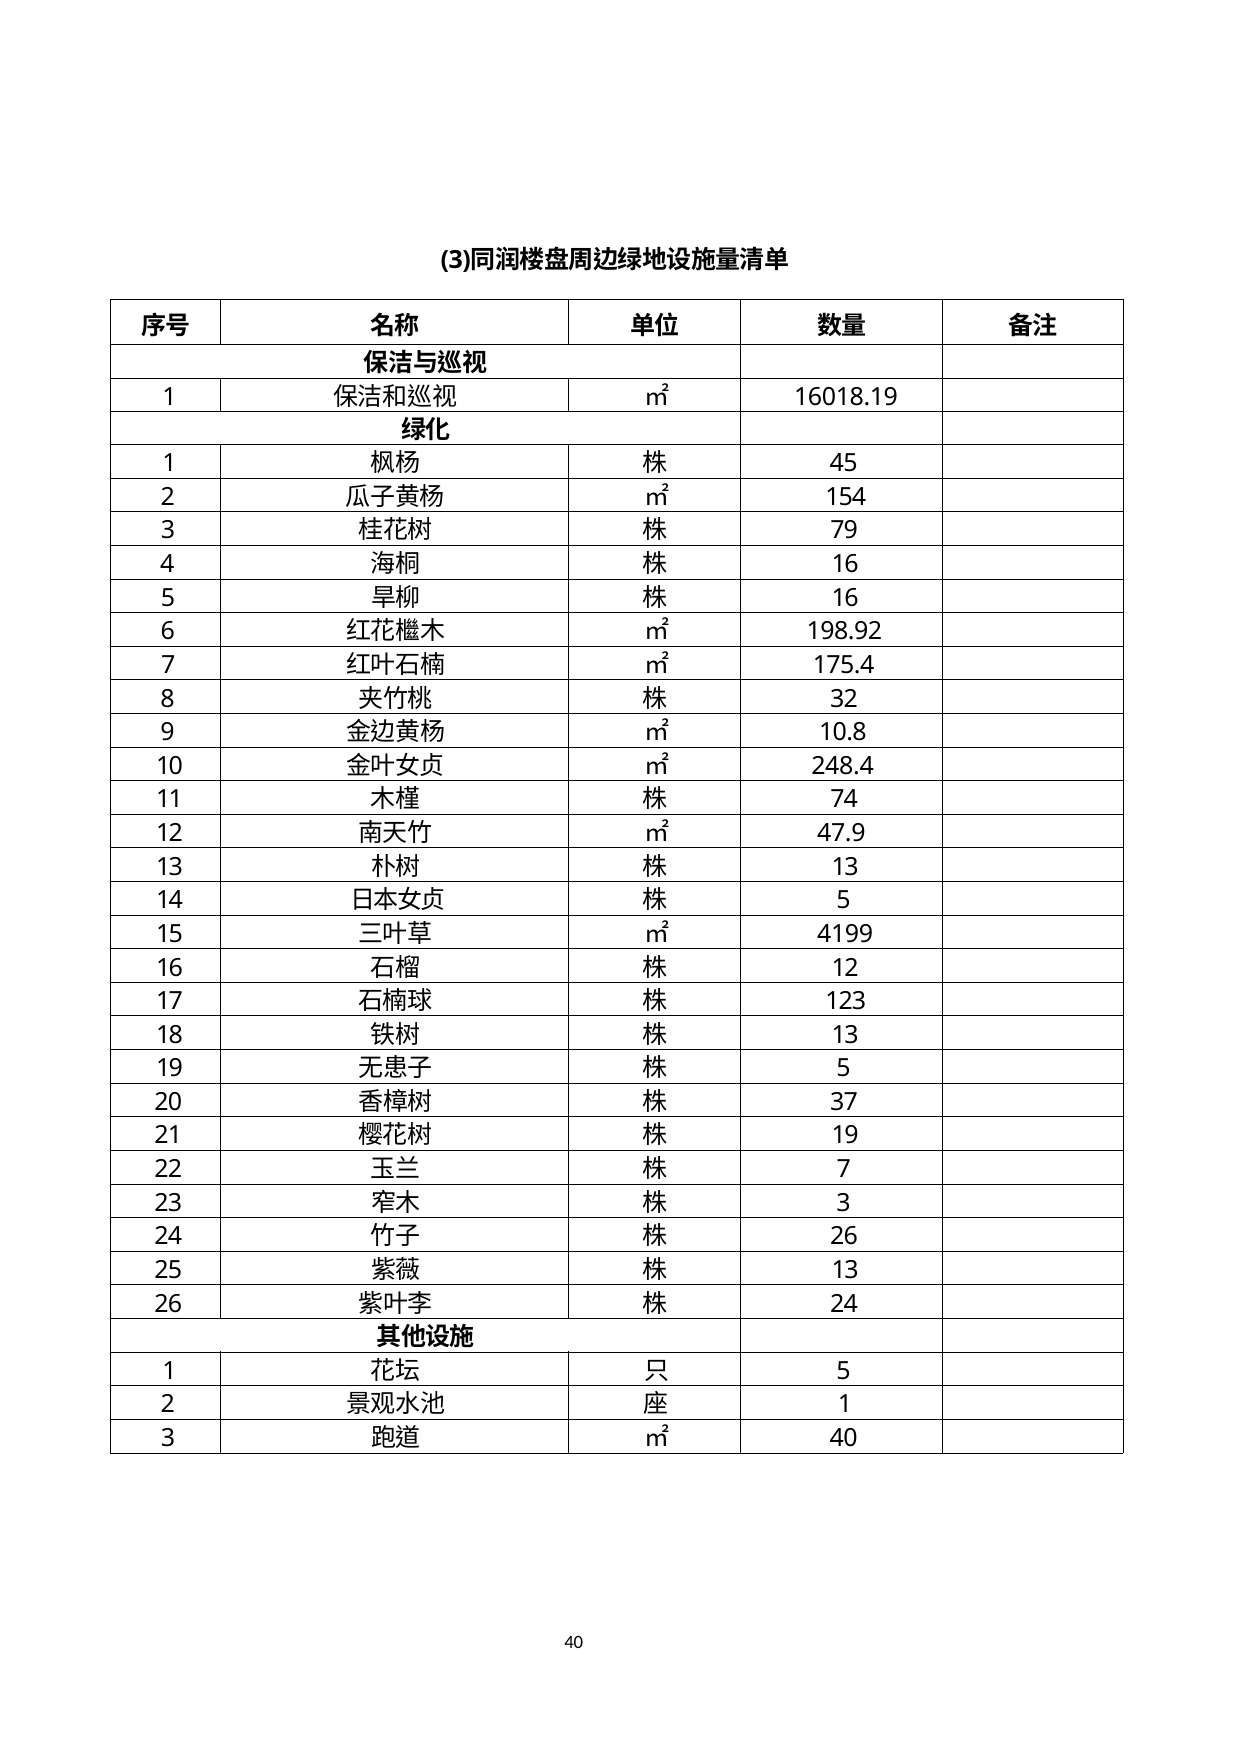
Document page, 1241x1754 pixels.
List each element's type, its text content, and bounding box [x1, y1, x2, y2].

table_cell 32 [741, 680, 942, 713]
table_cell 株 [569, 882, 740, 914]
table_cell 5 [741, 1353, 942, 1385]
table_cell 株 [569, 1050, 740, 1082]
table_cell 11 [111, 781, 220, 814]
table_cell [569, 412, 740, 444]
table_cell 株 [569, 1218, 740, 1251]
table_cell [943, 882, 1123, 914]
table_cell 19 [111, 1050, 220, 1082]
table_cell 其他设施 [221, 1319, 569, 1351]
table_cell 红叶石楠 [221, 647, 568, 679]
table_cell 株 [569, 1117, 740, 1150]
table_cell [943, 647, 1123, 679]
table_cell [943, 1117, 1123, 1150]
table_cell 123 [741, 983, 942, 1015]
table_cell 21 [111, 1117, 220, 1150]
table_cell [111, 1319, 221, 1351]
table_cell 13 [741, 1016, 942, 1049]
table_cell [943, 1218, 1123, 1251]
table_cell ㎡ [569, 647, 740, 679]
table_cell [741, 345, 942, 377]
table_cell 株 [569, 781, 740, 814]
table_cell [943, 680, 1123, 713]
table_cell [943, 714, 1123, 746]
table_cell [943, 546, 1123, 578]
table_cell [111, 412, 221, 444]
table_cell 15 [111, 916, 220, 948]
table_cell [943, 613, 1123, 646]
table_cell 5 [741, 882, 942, 914]
table_cell 13 [111, 848, 220, 881]
table_cell 保洁和巡视 [221, 379, 568, 411]
table_cell [569, 345, 740, 377]
table_cell 14 [111, 882, 220, 914]
table_cell 海桐 [221, 546, 568, 578]
table_cell 45 [741, 445, 942, 478]
table_cell 4199 [741, 916, 942, 948]
table_cell 16 [741, 580, 942, 612]
table_cell 5 [111, 580, 220, 612]
table_cell 株 [569, 1084, 740, 1116]
table_cell 株 [569, 983, 740, 1015]
table_cell 跑道 [221, 1420, 568, 1453]
table_cell [943, 916, 1123, 948]
table_cell 2 [111, 1386, 220, 1419]
table_cell 248.4 [741, 748, 942, 780]
table_cell 47.9 [741, 815, 942, 847]
table_cell 22 [111, 1151, 220, 1183]
table_cell 16 [741, 546, 942, 578]
table_cell [943, 1353, 1123, 1385]
table_cell [943, 445, 1123, 478]
table_cell 198.92 [741, 613, 942, 646]
table_cell 1 [111, 379, 220, 411]
table_cell 石楠球 [221, 983, 568, 1015]
table_cell 花坛 [221, 1353, 568, 1385]
table_header 备注 [943, 300, 1123, 344]
table_cell 樱花树 [221, 1117, 568, 1150]
table_cell 株 [569, 512, 740, 545]
table_cell 株 [569, 1016, 740, 1049]
text (3)同润楼盘周边绿地设施量清单 [440, 244, 1124, 275]
table_cell 三叶草 [221, 916, 568, 948]
table_cell 南天竹 [221, 815, 568, 847]
table_cell [943, 379, 1123, 411]
table_cell 37 [741, 1084, 942, 1116]
table_cell 株 [569, 1151, 740, 1183]
table_cell 木槿 [221, 781, 568, 814]
table_cell 16 [111, 949, 220, 982]
table_cell 株 [569, 680, 740, 713]
table_cell [943, 1016, 1123, 1049]
table_cell 夹竹桃 [221, 680, 568, 713]
table_cell 5 [741, 1050, 942, 1082]
table_cell [111, 345, 221, 377]
table_cell 1 [111, 1353, 220, 1385]
table_cell [943, 1050, 1123, 1082]
table_cell 1 [111, 445, 220, 478]
table_cell 景观水池 [221, 1386, 568, 1419]
table_cell [943, 1084, 1123, 1116]
table_cell 79 [741, 512, 942, 545]
table_cell 金边黄杨 [221, 714, 568, 746]
table_cell 株 [569, 546, 740, 578]
table_cell [943, 1151, 1123, 1183]
table_cell 枫杨 [221, 445, 568, 478]
table_cell 株 [569, 445, 740, 478]
table_cell 4 [111, 546, 220, 578]
table_cell 旱柳 [221, 580, 568, 612]
table_cell 154 [741, 479, 942, 511]
table_cell 74 [741, 781, 942, 814]
table_header 数量 [741, 300, 942, 344]
table_cell [569, 1319, 740, 1351]
table_header 名称 [221, 300, 568, 344]
table_cell ㎡ [569, 479, 740, 511]
table_cell 23 [111, 1185, 220, 1217]
table_cell [943, 580, 1123, 612]
table_cell [943, 848, 1123, 881]
table_cell 株 [569, 1252, 740, 1284]
table_cell 6 [111, 613, 220, 646]
table_cell 175.4 [741, 647, 942, 679]
table_cell 日本女贞 [221, 882, 568, 914]
table_cell 3 [741, 1185, 942, 1217]
table_cell 2 [111, 479, 220, 511]
table_cell ㎡ [569, 613, 740, 646]
table_cell 12 [111, 815, 220, 847]
table_header 单位 [569, 300, 740, 344]
table_cell 窄木 [221, 1185, 568, 1217]
table_cell 朴树 [221, 848, 568, 881]
table_cell 紫叶李 [221, 1285, 568, 1318]
table_cell 绿化 [221, 412, 569, 444]
table_cell 无患子 [221, 1050, 568, 1082]
table_cell ㎡ [569, 1420, 740, 1453]
table_cell [943, 983, 1123, 1015]
table_cell 7 [111, 647, 220, 679]
table_cell [943, 512, 1123, 545]
table_cell 香樟树 [221, 1084, 568, 1116]
table_cell [741, 1319, 942, 1351]
table_cell [943, 479, 1123, 511]
table_cell 20 [111, 1084, 220, 1116]
table_cell [943, 1319, 1123, 1351]
table_cell 株 [569, 580, 740, 612]
table_cell 26 [741, 1218, 942, 1251]
table_cell 紫薇 [221, 1252, 568, 1284]
table_cell [943, 412, 1123, 444]
table_cell [943, 748, 1123, 780]
table_cell 玉兰 [221, 1151, 568, 1183]
table_cell [943, 781, 1123, 814]
table_cell [943, 1420, 1123, 1453]
table_cell 桂花树 [221, 512, 568, 545]
table_cell 株 [569, 1285, 740, 1318]
table_cell 13 [741, 848, 942, 881]
table_cell [741, 412, 942, 444]
table_cell 12 [741, 949, 942, 982]
table_cell [943, 1386, 1123, 1419]
table_cell 金叶女贞 [221, 748, 568, 780]
table_cell 10.8 [741, 714, 942, 746]
table_cell 9 [111, 714, 220, 746]
table_cell 竹子 [221, 1218, 568, 1251]
table_cell [943, 815, 1123, 847]
table_cell 7 [741, 1151, 942, 1183]
table_cell 保洁与巡视 [221, 345, 569, 377]
table_header 序号 [111, 300, 220, 344]
table_cell ㎡ [569, 748, 740, 780]
table_cell 16018.19 [741, 379, 942, 411]
table_cell [943, 1285, 1123, 1318]
table_cell [943, 1185, 1123, 1217]
table_cell 26 [111, 1285, 220, 1318]
table_cell 17 [111, 983, 220, 1015]
table_cell 3 [111, 1420, 220, 1453]
table_cell ㎡ [569, 714, 740, 746]
table_cell 18 [111, 1016, 220, 1049]
table_cell 株 [569, 1185, 740, 1217]
table_cell 25 [111, 1252, 220, 1284]
table_cell 石榴 [221, 949, 568, 982]
table_cell 13 [741, 1252, 942, 1284]
table_cell 株 [569, 848, 740, 881]
table_cell 40 [741, 1420, 942, 1453]
table_cell [943, 949, 1123, 982]
table_cell 24 [111, 1218, 220, 1251]
table_cell ㎡ [569, 379, 740, 411]
table_cell 19 [741, 1117, 942, 1150]
table_cell 10 [111, 748, 220, 780]
table_cell 1 [741, 1386, 942, 1419]
table_cell [943, 1252, 1123, 1284]
table_cell 瓜子黄杨 [221, 479, 568, 511]
table_cell [943, 345, 1123, 377]
table_cell 24 [741, 1285, 942, 1318]
table_cell 8 [111, 680, 220, 713]
table_cell 红花檵木 [221, 613, 568, 646]
table_cell ㎡ [569, 916, 740, 948]
table_cell 座 [569, 1386, 740, 1419]
table_cell 铁树 [221, 1016, 568, 1049]
table_cell ㎡ [569, 815, 740, 847]
table_cell 3 [111, 512, 220, 545]
table_cell 只 [569, 1353, 740, 1385]
table_cell 株 [569, 949, 740, 982]
